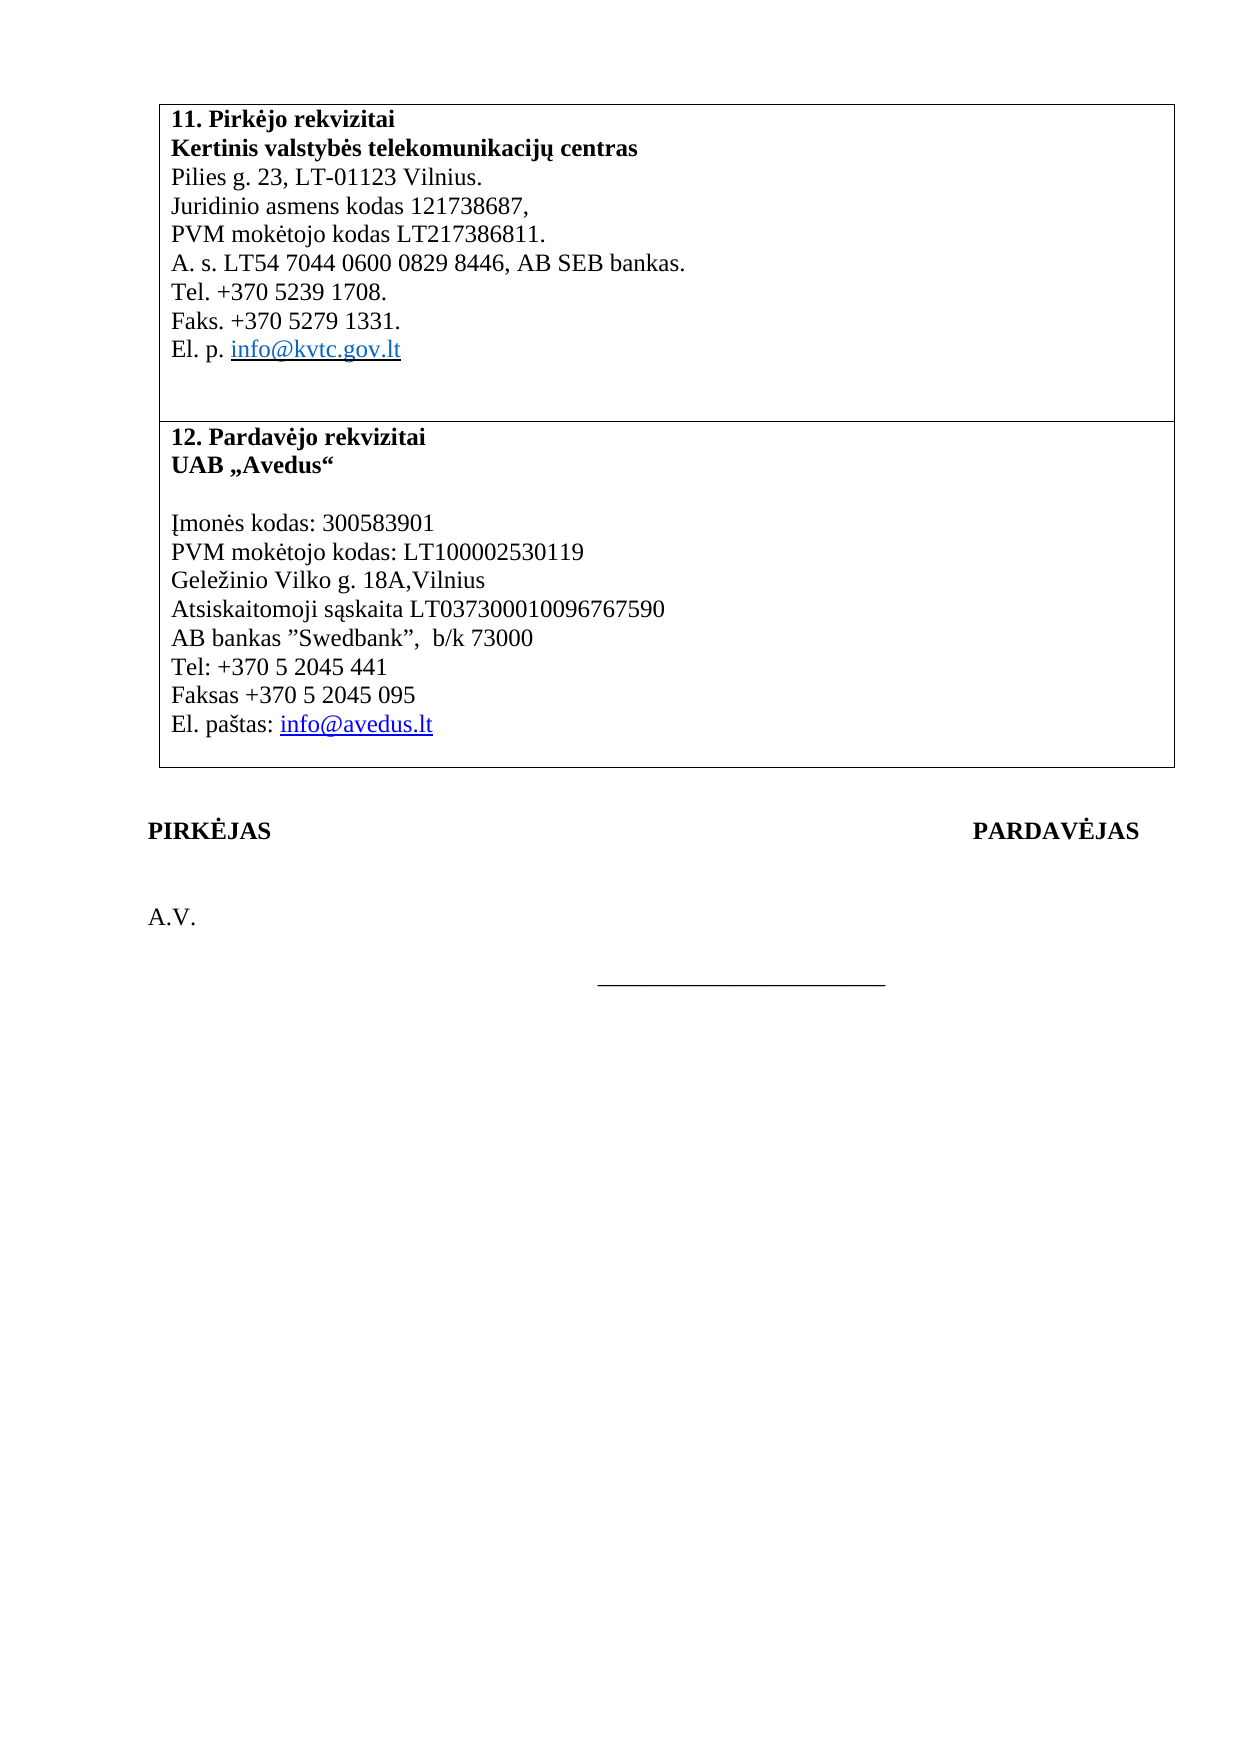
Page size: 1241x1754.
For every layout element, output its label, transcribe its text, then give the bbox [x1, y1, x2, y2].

text PIRKĖJAS PARDAVĖJAS [148, 816, 1181, 845]
table_cell 11. Pirkėjo rekvizitai Kertinis valstybės telekomunikacijų centras Pilies g. 23, LT-01123 Vilnius. Juridinio asmens kodas 121738687, PVM mokėtojo kodas LT217386811. A. s. LT54 7044 0600 0829 8446, AB SEB bankas. Tel. +370 5239 1708. Faks. +370 5279 1331. El. p. info@kvtc.gov.lt [160, 105, 1174, 421]
table_cell 12. Pardavėjo rekvizitai UAB „Avedus“ Įmonės kodas: 300583901 PVM mokėtojo kodas: LT100002530119 Geležinio Vilko g. 18A,Vilnius Atsiskaitomoji sąskaita LT037300010096767590 AB bankas ”Swedbank”, b/k 73000 Tel: +370 5 2045 441 Faksas +370 5 2045 095 El. paštas: info@avedus.lt [160, 422, 1174, 767]
text A.V. [148, 902, 1181, 931]
text _______________________ [523, 960, 1181, 988]
